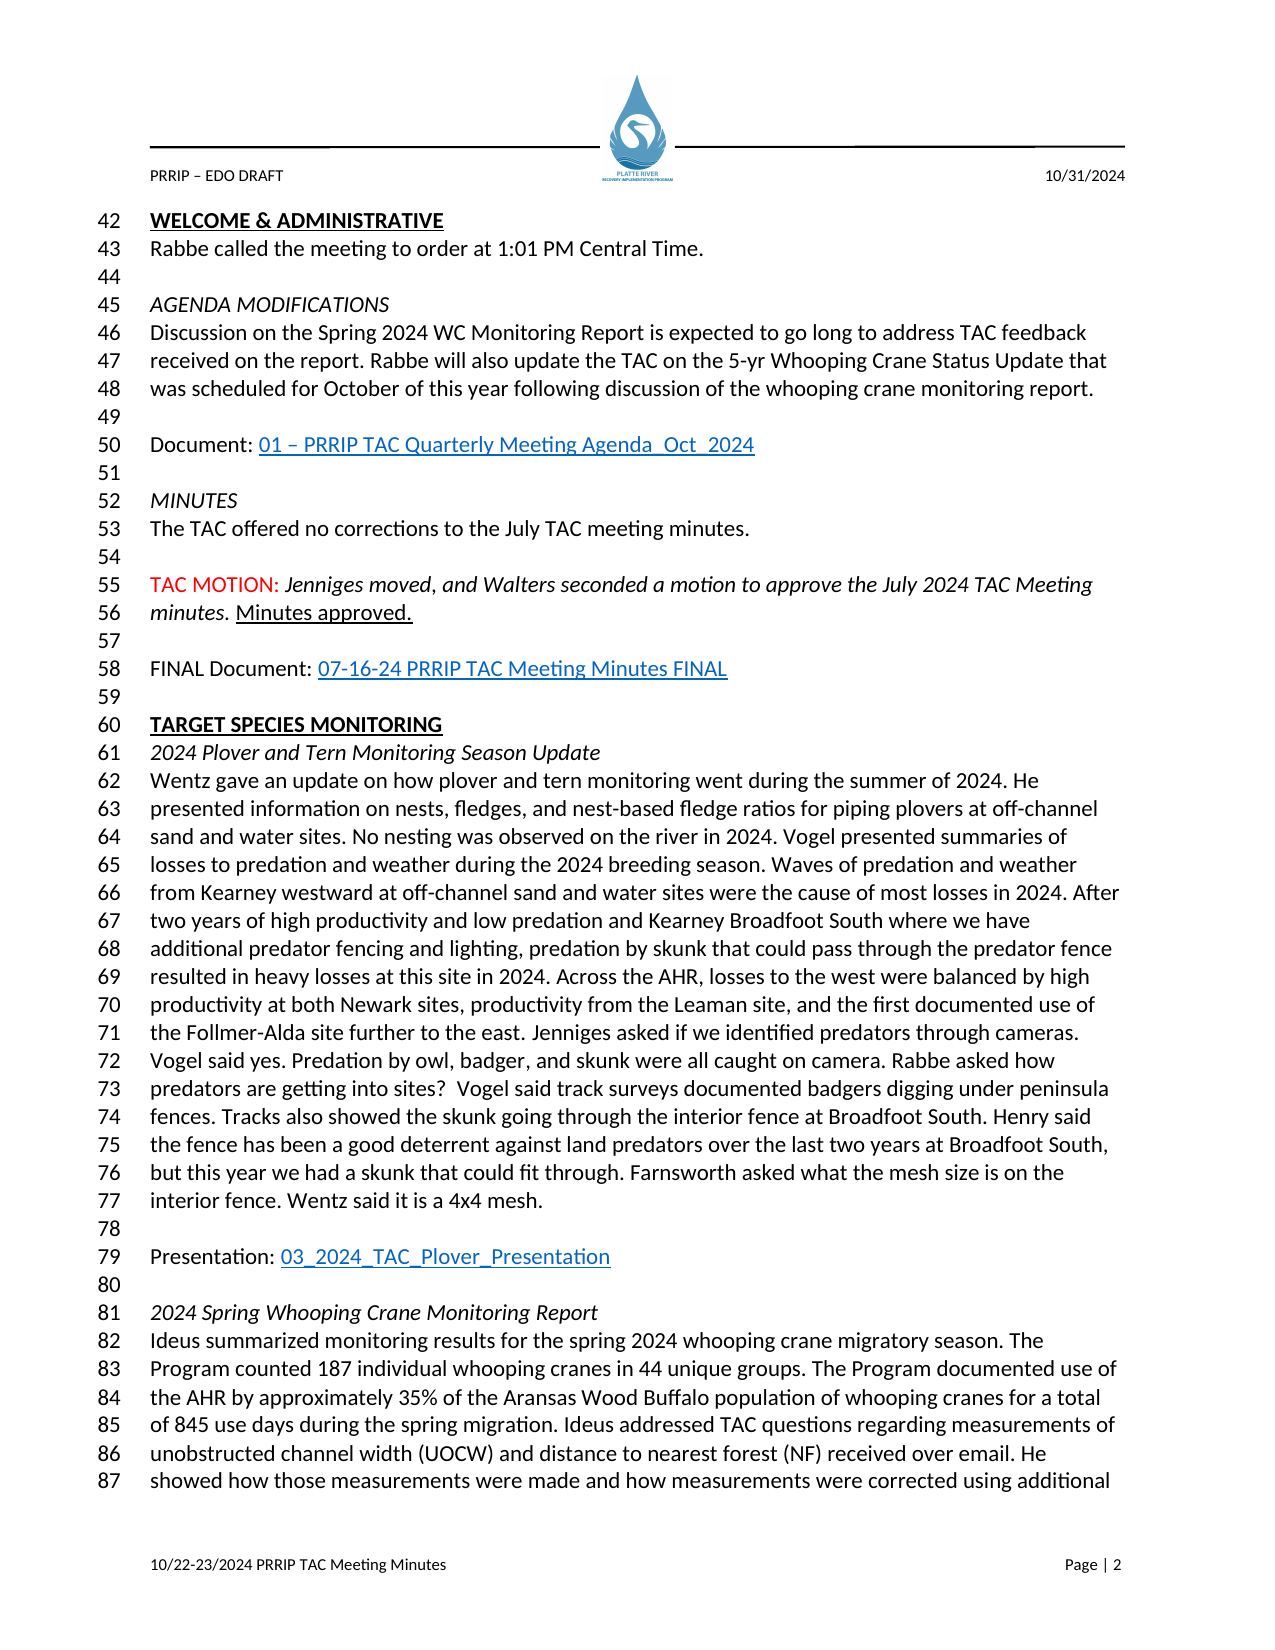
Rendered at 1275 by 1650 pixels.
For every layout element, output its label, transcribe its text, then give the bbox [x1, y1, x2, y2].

text MINUTES [150, 486, 1125, 514]
text Presentation: 03_2024_TAC_Plover_Presentation [150, 1242, 1125, 1271]
text The TAC offered no corrections to the July TAC meeting minutes. [150, 514, 1125, 542]
text 2024 Spring Whooping Crane Monitoring Report [150, 1298, 1125, 1327]
text Document: 01 – PRRIP TAC Quarterly Meeting Agenda_Oct_2024 [150, 430, 1125, 458]
text FINAL Document: 07-16-24 PRRIP TAC Meeting Minutes FINAL [150, 654, 1125, 682]
text AGENDA MODIFICATIONS [150, 290, 1125, 318]
text TARGET SPECIES MONITORING [150, 710, 1125, 738]
text Wentz gave an update on how plover and tern monitoring went during the summer of 2024. He presented information on nests, fledges, and nest-based fledge ratios for piping plovers at off-channel sand and water sites. No nesting was observed on the river in 2024. Vogel presented summaries of losses to predation and weather during the 2024 breeding season. Waves of predation and weather from Kearney westward at off-channel sand and water sites were the cause of most losses in 2024. After two years of high productivity and low predation and Kearney Broadfoot South where we have additional predator fencing and lighting, predation by skunk that could pass through the predator fence resulted in heavy losses at this site in 2024. Across the AHR, losses to the west were balanced by high productivity at both Newark sites, productivity from the Leaman site, and the first documented use of the Follmer-Alda site further to the east. Jenniges asked if we identified predators through cameras. Vogel said yes. Predation by owl, badger, and skunk were all caught on camera. Rabbe asked how predators are getting into sites? Vogel said track surveys documented badgers digging under peninsula fences. Tracks also showed the skunk going through the interior fence at Broadfoot South. Henry said the fence has been a good deterrent against land predators over the last two years at Broadfoot South, but this year we had a skunk that could fit through. Farnsworth asked what the mesh size is on the interior fence. Wentz said it is a 4x4 mesh. [150, 766, 1125, 1214]
text TAC MOTION: Jenniges moved, and Walters seconded a motion to approve the July 2024 TAC Meeting minutes. Minutes approved. [150, 570, 1125, 626]
text WELCOME & ADMINISTRATIVE [150, 206, 1125, 234]
text Rabbe called the meeting to order at 1:01 PM Central Time. [150, 234, 1125, 262]
picture [602, 75, 673, 182]
text 2024 Plover and Tern Monitoring Season Update [150, 738, 1125, 766]
text Discussion on the Spring 2024 WC Monitoring Report is expected to go long to address TAC feedback received on the report. Rabbe will also update the TAC on the 5-yr Whooping Crane Status Update that was scheduled for October of this year following discussion of the whooping crane monitoring report. [150, 318, 1125, 402]
